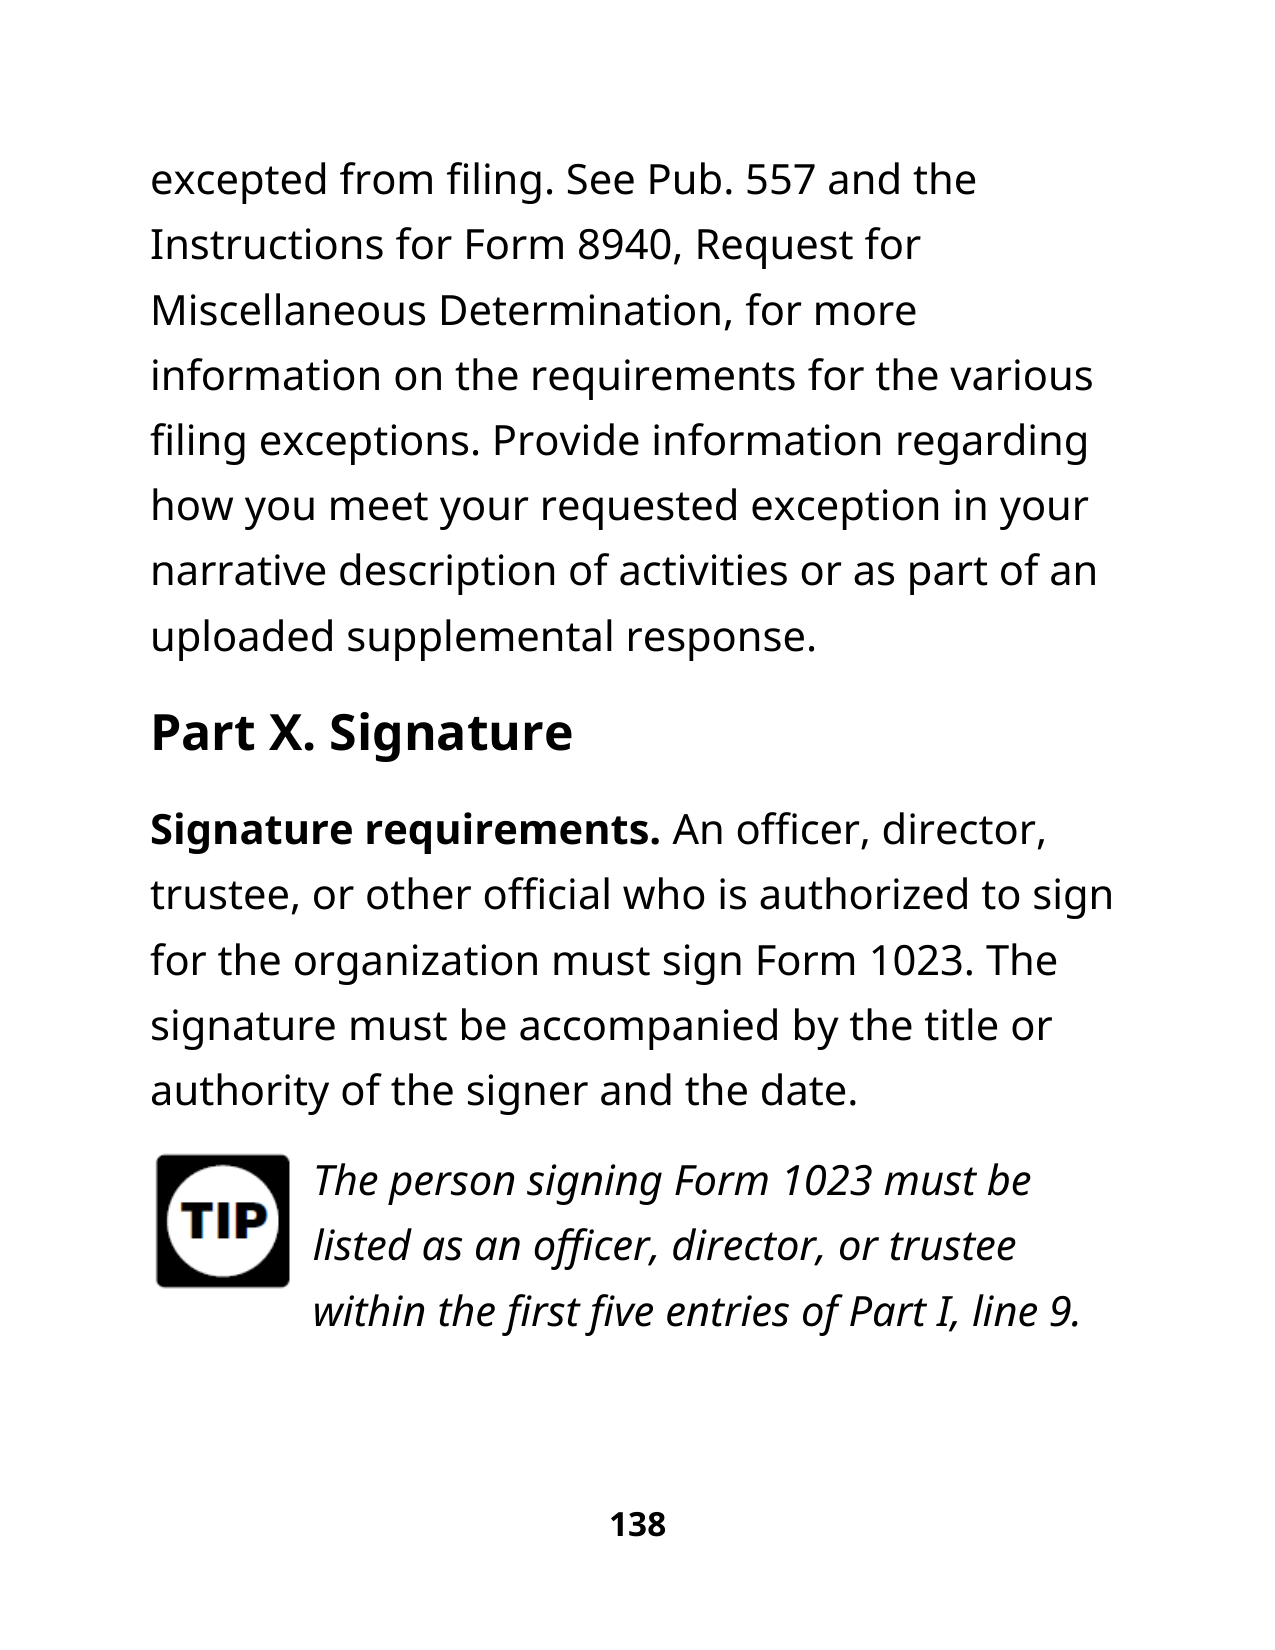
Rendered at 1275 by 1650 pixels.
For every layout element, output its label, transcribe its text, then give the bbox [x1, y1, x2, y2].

text Signature requirements. An officer, director, trustee, or other official who is authorized to sign for the organization must sign Form 1023. The signature must be accompanied by the title or authority of the signer and the date. [150, 800, 1125, 1118]
picture [150, 1151, 294, 1291]
text The person signing Form 1023 must be listed as an officer, director, or trustee within the first five entries of Part I, line 9. [150, 1151, 1125, 1338]
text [150, 150, 1125, 663]
subtitle Part X. Signature [150, 697, 1125, 765]
